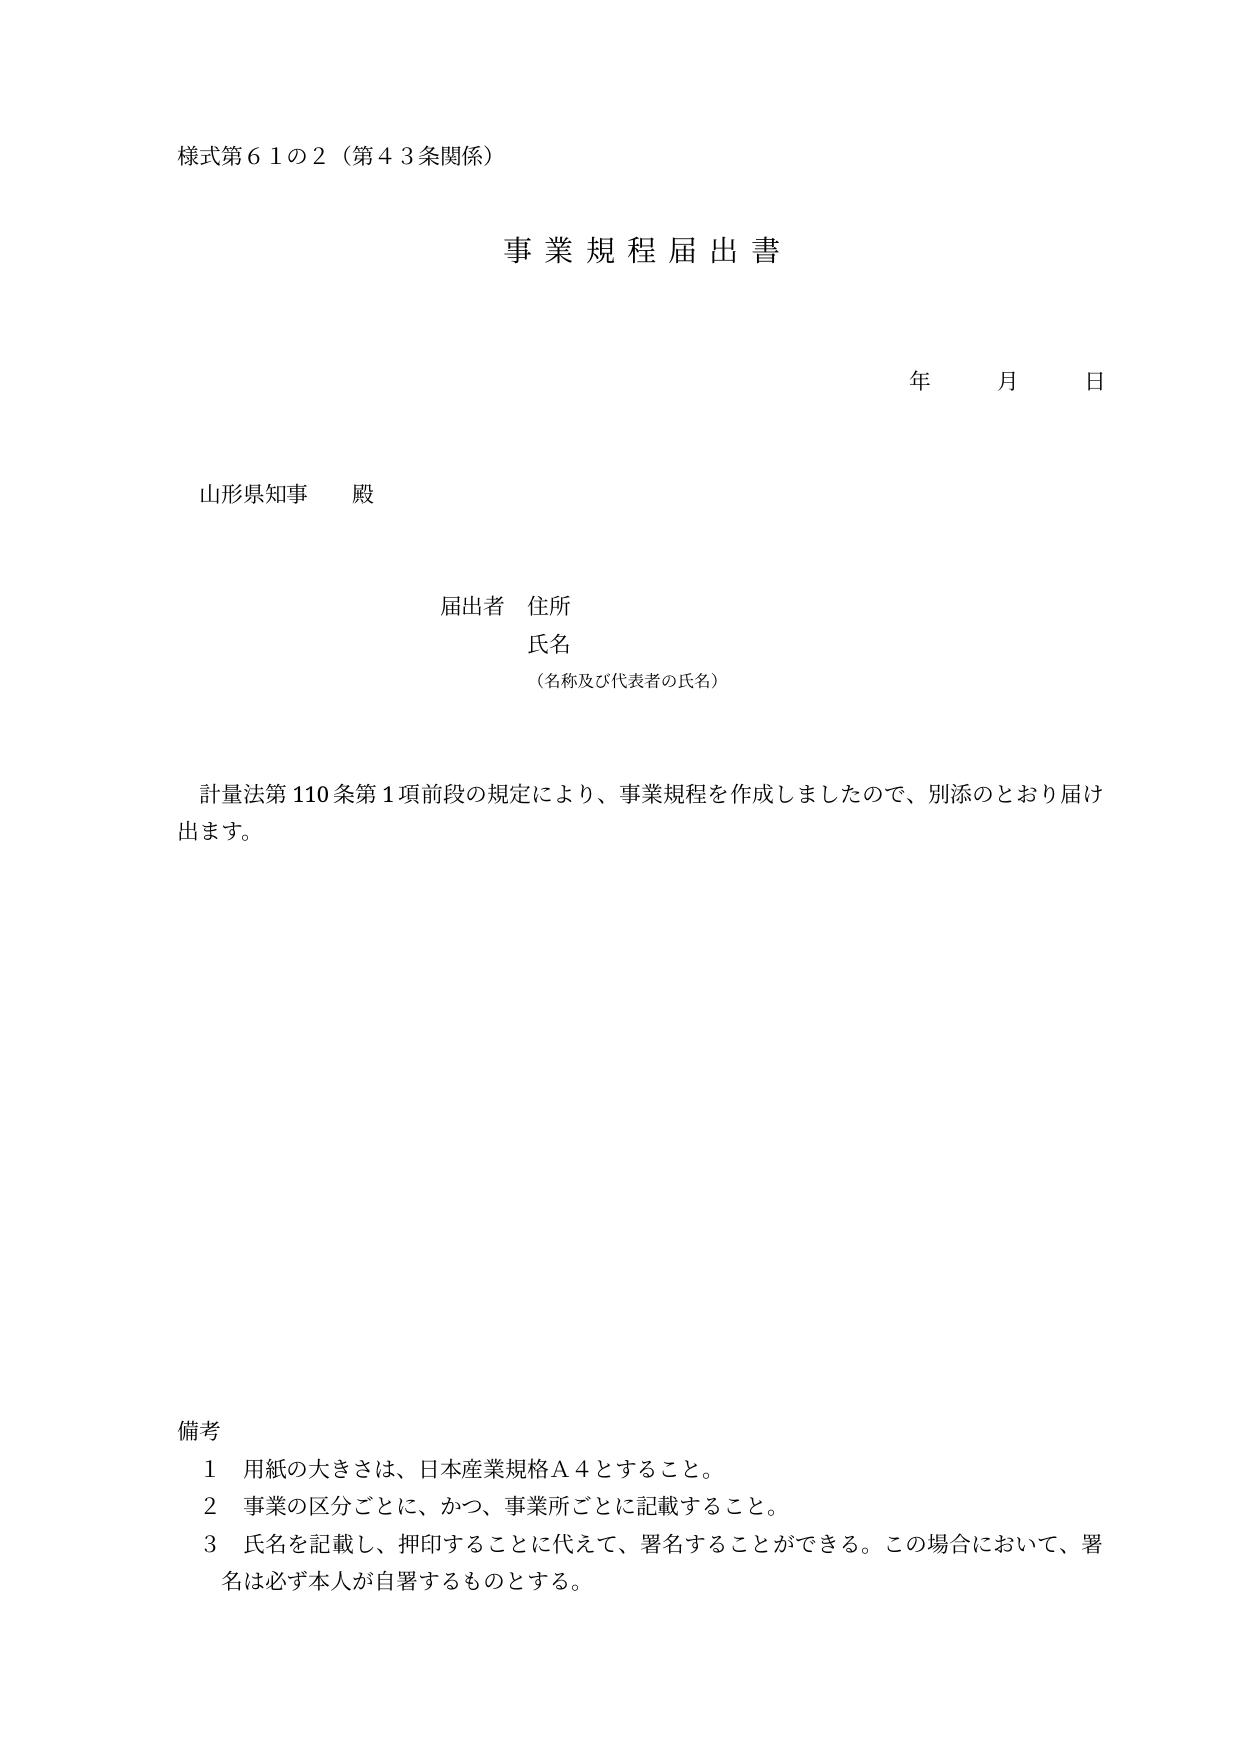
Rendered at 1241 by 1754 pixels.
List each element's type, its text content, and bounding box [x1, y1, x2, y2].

text １ 用紙の大きさは、日本産業規格Ａ４とすること。 [177, 1449, 1106, 1486]
text 様式第６１の２（第４３条関係） [177, 136, 1106, 174]
text （名称及び代表者の氏名） [177, 661, 1106, 699]
text 計量法第110条第1項前段の規定により、事業規程を作成しましたので、別添のとおり届け出ます。 [177, 774, 1106, 849]
text 備考 [177, 1411, 1106, 1449]
text ３ 氏名を記載し、押印することに代えて、署名することができる。この場合において、署名は必ず本人が自署するものとする。 [177, 1524, 1106, 1599]
text 事業規程届出書 [177, 211, 1106, 286]
text 山形県知事 殿 [177, 474, 1106, 511]
text ２ 事業の区分ごとに、かつ、事業所ごとに記載すること。 [177, 1486, 1106, 1524]
text 氏名 [177, 624, 1106, 661]
text 年 月 日 [177, 361, 1106, 399]
text 届出者 住所 [177, 586, 1106, 624]
